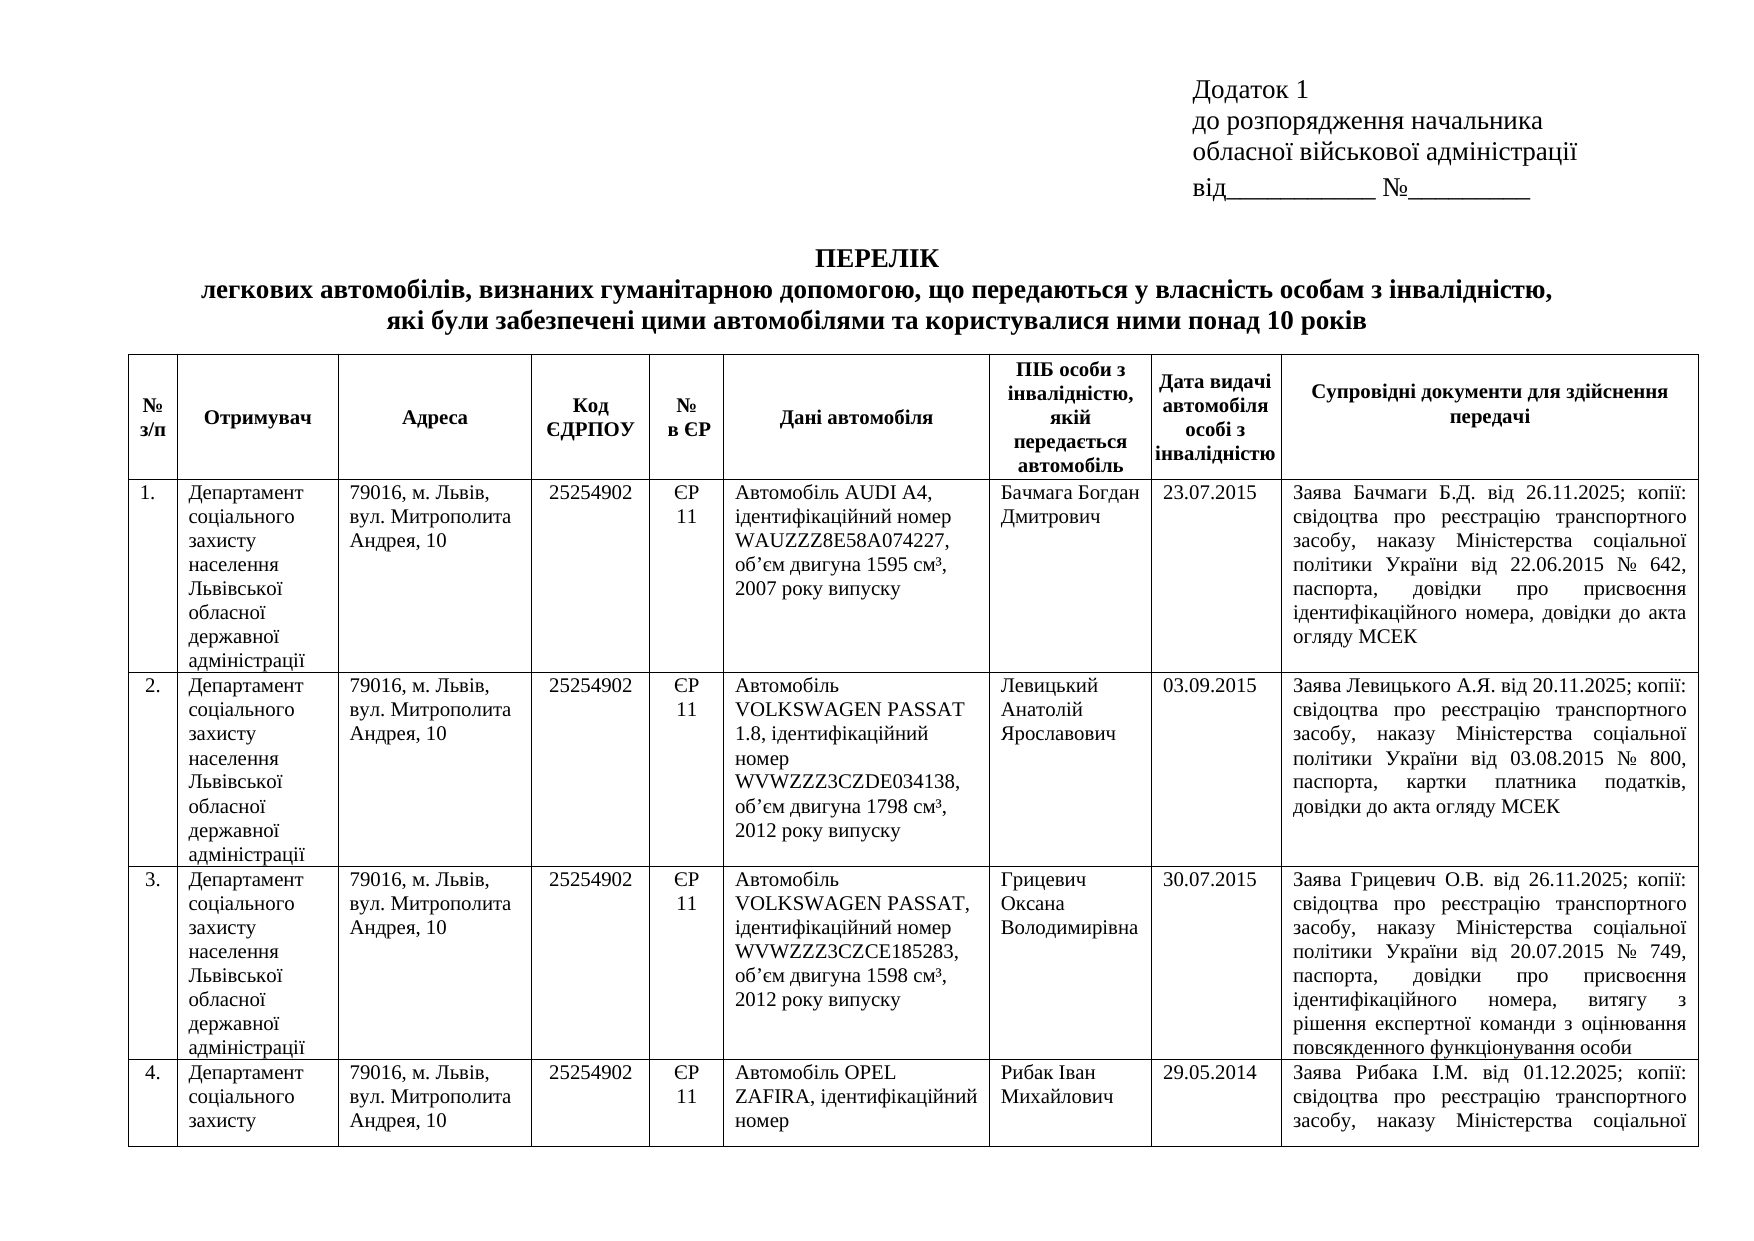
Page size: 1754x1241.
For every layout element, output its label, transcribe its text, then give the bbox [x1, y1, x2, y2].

table_cell ЄР 11 [650, 480, 723, 672]
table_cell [990, 1060, 1151, 1146]
table_header Дані автомобіля [724, 355, 989, 479]
table_cell 30.07.2015 [1152, 867, 1281, 1059]
table_cell ЄР 11 [650, 867, 723, 1059]
table_cell 29.05.2014 [1152, 1060, 1281, 1146]
text легкових автомобілів, визнаних гуманітарною допомогою, що передаються у власність особам з інвалідністю, [118, 273, 1636, 304]
table_cell 23.07.2015 [1152, 480, 1281, 672]
table_header Дата видачі автомобіля особі з інвалідністю [1152, 355, 1281, 479]
table_cell Бачмага Богдан Дмитрович [990, 480, 1151, 672]
text які були забезпечені цими автомобілями та користувалися ними понад 10 років [118, 304, 1636, 335]
table_cell Грицевич Оксана Володимирівна [990, 867, 1151, 1059]
table_cell 79016, м. Львів, вул. Митрополита Андрея, 10 [339, 480, 531, 672]
table_header Отримувач [178, 355, 338, 479]
table_cell 25254902 [532, 1060, 649, 1146]
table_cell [339, 1060, 531, 1146]
table_header Код ЄДРПОУ [532, 355, 649, 479]
table_cell ЄР 11 [650, 1060, 723, 1146]
table_cell Департамент соціального захисту населення Львівської обласної державної адміністрації [178, 480, 338, 672]
table_header Супровідні документи для здійснення передачі [1282, 355, 1698, 479]
table_header ПІБ особи з інвалідністю, якій передається автомобіль [990, 355, 1151, 479]
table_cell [178, 1060, 338, 1146]
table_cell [724, 1060, 989, 1146]
text ПЕРЕЛІК [118, 242, 1636, 273]
table_cell 79016, м. Львів, вул. Митрополита Андрея, 10 [339, 673, 531, 866]
table_cell 79016, м. Львів, вул. Митрополита Андрея, 10 [339, 867, 531, 1059]
table_cell ЄР 11 [650, 673, 723, 866]
table_header № з/п [129, 355, 177, 479]
table_cell Департамент соціального захисту населення Львівської обласної державної адміністрації [178, 867, 338, 1059]
table_cell 25254902 [532, 480, 649, 672]
table_cell Автомобіль VOLKSWAGEN PASSAT 1.8, ідентифікаційний номер WVWZZZ3CZDE034138, об’єм двигуна 1798 см³, 2012 року випуску [724, 673, 989, 866]
table_cell 03.09.2015 [1152, 673, 1281, 866]
table_cell Заява Грицевич О.В. від 26.11.2025; копії: свідоцтва про реєстрацію транспортного засобу, наказу Міністерства соціальної політики України від 20.07.2015 № 749, паспорта, довідки про присвоєння ідентифікаційного номера, витягу з рішення експертної команди з оцінювання повсякденного функціонування особи [1282, 867, 1698, 1059]
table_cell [1282, 1060, 1698, 1146]
table_cell 25254902 [532, 673, 649, 866]
table_cell [129, 480, 177, 672]
table_cell Левицький Анатолій Ярославович [990, 673, 1151, 866]
table_cell 25254902 [532, 867, 649, 1059]
table_cell Автомобіль VOLKSWAGEN PASSAT, ідентифікаційний номер WVWZZZ3CZCE185283, об’єм двигуна 1598 см³, 2012 року випуску [724, 867, 989, 1059]
table_header № в ЄР [650, 355, 723, 479]
table_cell Департамент соціального захисту населення Львівської обласної державної адміністрації [178, 673, 338, 866]
table_cell Заява Левицького А.Я. від 20.11.2025; копії: свідоцтва про реєстрацію транспортного засобу, наказу Міністерства соціальної політики України від 03.08.2015 № 800, паспорта, картки платника податків, довідки до акта огляду МСЕК [1282, 673, 1698, 866]
table_cell 2. [129, 673, 177, 866]
table_cell Заява Бачмаги Б.Д. від 26.11.2025; копії: свідоцтва про реєстрацію транспортного засобу, наказу Міністерства соціальної політики України від 22.06.2015 № 642, паспорта, довідки про присвоєння ідентифікаційного номера, довідки до акта огляду МСЕК [1282, 480, 1698, 672]
table_cell 3. [129, 867, 177, 1059]
table_header Адреса [339, 355, 531, 479]
table_header Додаток 1 до розпорядження начальника обласної військової адміністрації від___________ №_________ [1181, 73, 1683, 211]
table_cell Автомобіль AUDI A4, ідентифікаційний номер WAUZZZ8E58A074227, об’єм двигуна 1595 см³, 2007 року випуску [724, 480, 989, 672]
table_cell 4. [129, 1060, 177, 1146]
